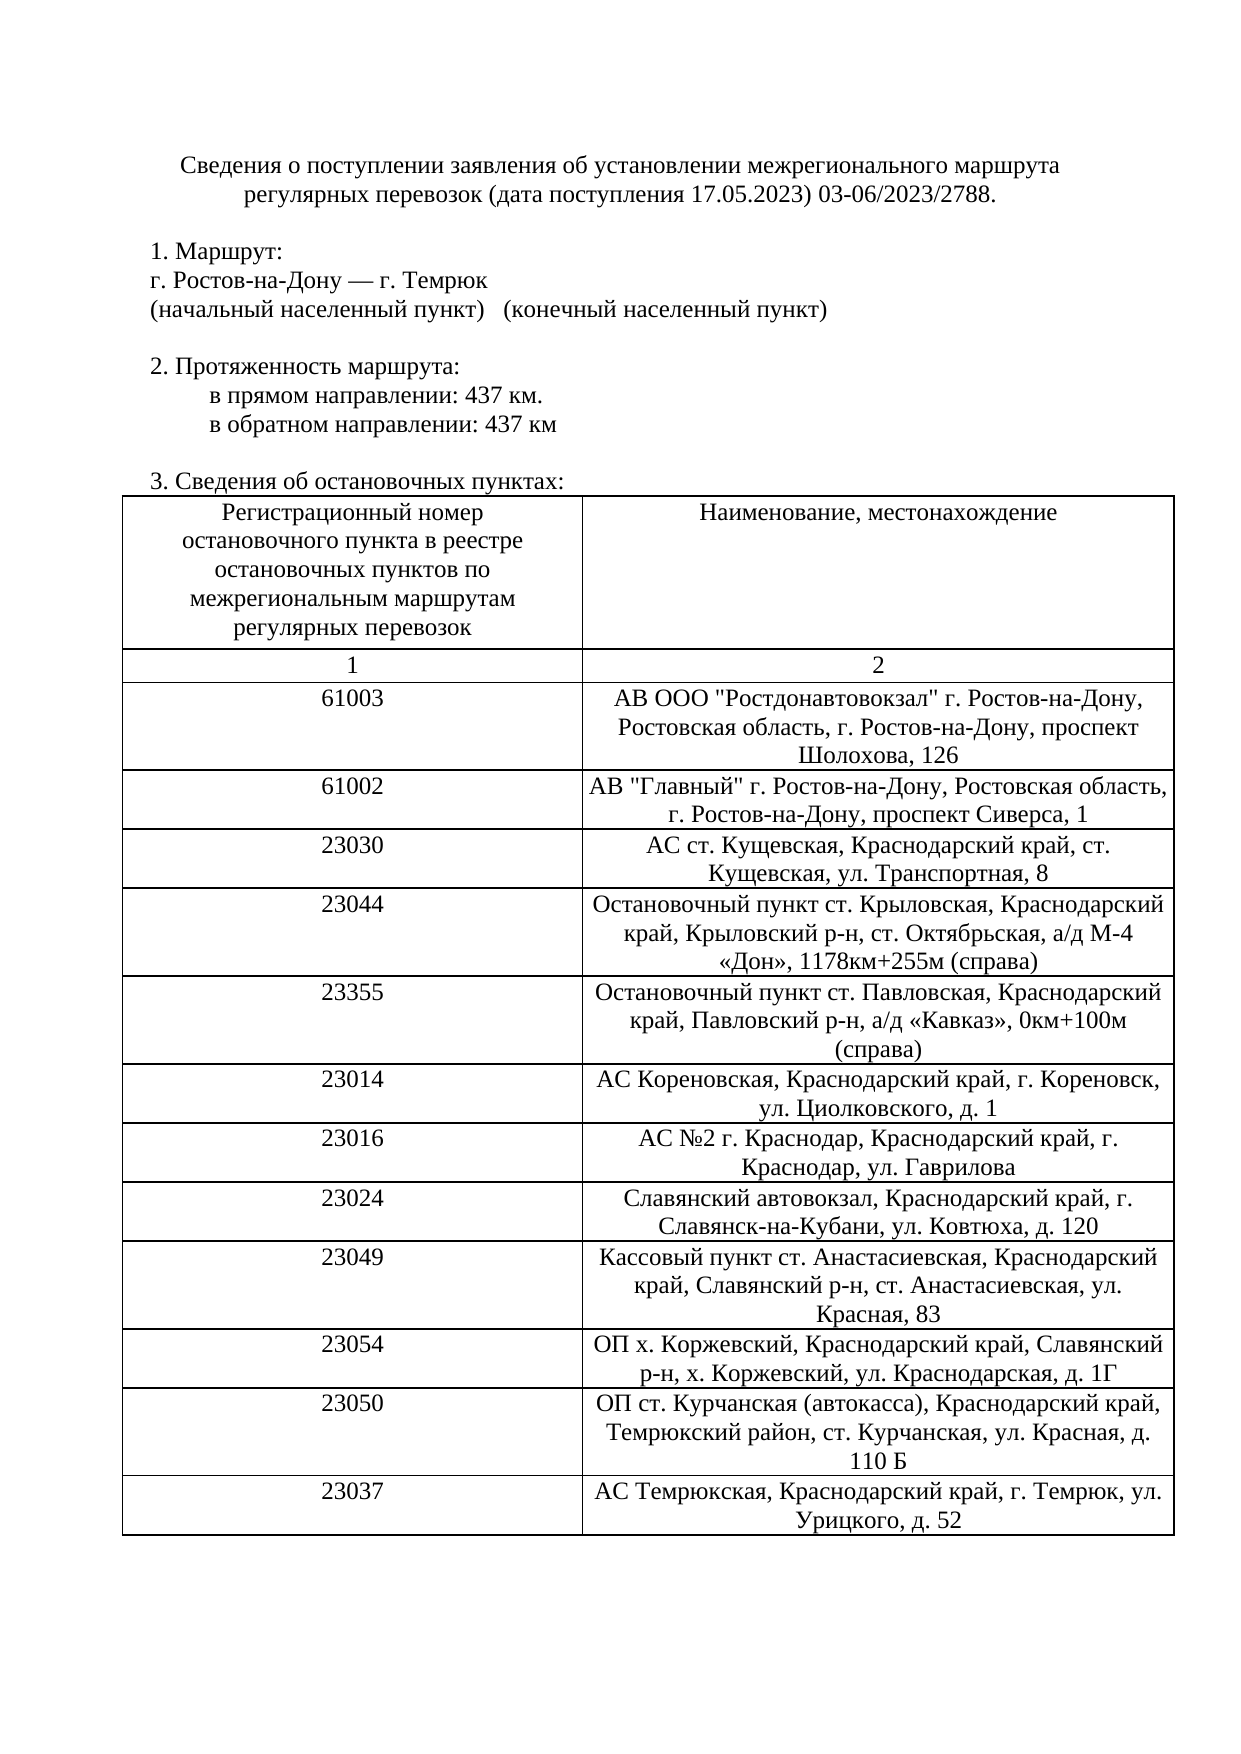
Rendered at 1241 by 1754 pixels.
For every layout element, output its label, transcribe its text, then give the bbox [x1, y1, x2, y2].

table_cell 23355 [123, 977, 582, 1063]
table_cell АС Кореновская, Краснодарский край, г. Кореновск, ул. Циолковского, д. 1 [583, 1065, 1173, 1122]
table_cell 23030 [123, 830, 582, 887]
table_cell Кассовый пункт ст. Анастасиевская, Краснодарский край, Славянский р-н, ст. Анастасиевская, ул. Красная, 83 [583, 1242, 1173, 1328]
table_cell 2 [583, 650, 1173, 681]
table_cell АВ ООО "Ростдонавтовокзал" г. Ростов-на-Дону, Ростовская область, г. Ростов-на-Дону, проспект Шолохова, 126 [583, 683, 1173, 769]
table_header Наименование, местонахождение [583, 497, 1173, 648]
table_cell 23054 [123, 1330, 582, 1387]
text Сведения о поступлении заявления об установлении межрегионального маршрута регулярных перевозок (дата поступления 17.05.2023) 03-06/2023/2788. [150, 150, 1090, 207]
table_cell 61003 [123, 683, 582, 769]
text в обратном направлении: 437 км [150, 409, 1090, 437]
table_cell АС Темрюкская, Краснодарский край, г. Темрюк, ул. Урицкого, д. 52 [583, 1476, 1173, 1534]
table_cell 61002 [123, 771, 582, 828]
text 2. Протяженность маршрута: [150, 351, 1090, 380]
table_header Регистрационный номер остановочного пункта в реестре остановочных пунктов по межрегиональным маршрутам регулярных перевозок [123, 497, 582, 648]
table_cell 23049 [123, 1242, 582, 1328]
table_cell 23050 [123, 1389, 582, 1475]
table_cell 1 [123, 650, 582, 681]
text (начальный населенный пункт) (конечный населенный пункт) [150, 294, 1090, 322]
table_cell ОП ст. Курчанская (автокасса), Краснодарский край, Темрюкский район, ст. Курчанская, ул. Красная, д. 110 Б [583, 1389, 1173, 1475]
table_cell 23024 [123, 1183, 582, 1240]
table_cell 23014 [123, 1065, 582, 1122]
table_cell 23044 [123, 889, 582, 975]
table_cell 23016 [123, 1124, 582, 1181]
table_cell АС №2 г. Краснодар, Краснодарский край, г. Краснодар, ул. Гаврилова [583, 1124, 1173, 1181]
table_cell АС ст. Кущевская, Краснодарский край, ст. Кущевская, ул. Транспортная, 8 [583, 830, 1173, 887]
table_cell Славянский автовокзал, Краснодарский край, г. Славянск-на-Кубани, ул. Ковтюха, д. 120 [583, 1183, 1173, 1240]
text г. Ростов-на-Дону — г. Темрюк [150, 265, 1090, 294]
text в прямом направлении: 437 км. [150, 380, 1090, 409]
table_cell 23037 [123, 1476, 582, 1534]
text 3. Сведения об остановочных пунктах: [150, 466, 1090, 495]
table_cell АВ "Главный" г. Ростов-на-Дону, Ростовская область, г. Ростов-на-Дону, проспект Сиверса, 1 [583, 771, 1173, 828]
table_cell Остановочный пункт ст. Крыловская, Краснодарский край, Крыловский р-н, ст. Октябрьская, а/д М-4 «Дон», 1178км+255м (справа) [583, 889, 1173, 975]
table_cell Остановочный пункт ст. Павловская, Краснодарский край, Павловский р-н, а/д «Кавказ», 0км+100м (справа) [583, 977, 1173, 1063]
text 1. Маршрут: [150, 236, 1090, 265]
table_cell ОП х. Коржевский, Краснодарский край, Славянский р-н, х. Коржевский, ул. Краснодарская, д. 1Г [583, 1330, 1173, 1387]
